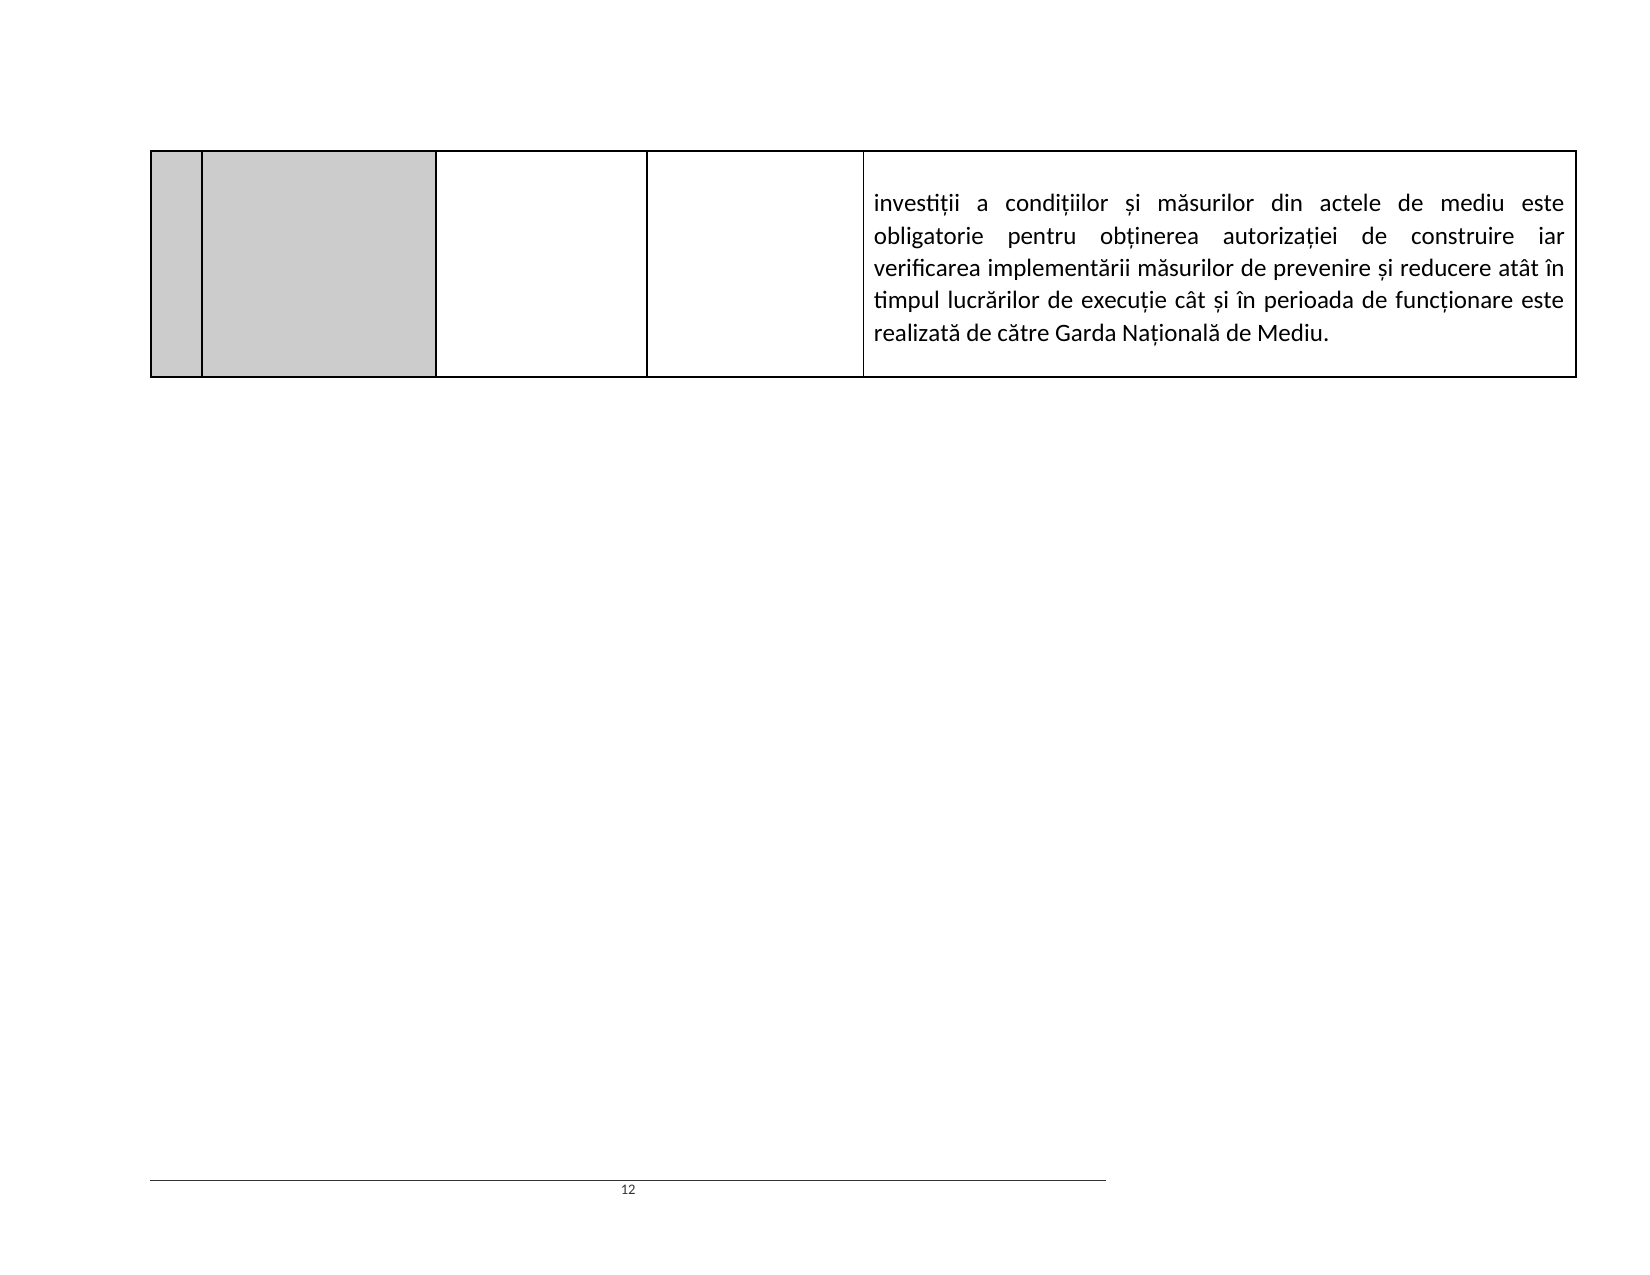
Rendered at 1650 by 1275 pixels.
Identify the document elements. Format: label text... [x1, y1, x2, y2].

table_cell 6 [152, 152, 201, 376]
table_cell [864, 152, 1575, 376]
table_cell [203, 152, 435, 376]
table_cell [648, 152, 863, 376]
table_cell X [437, 152, 646, 376]
